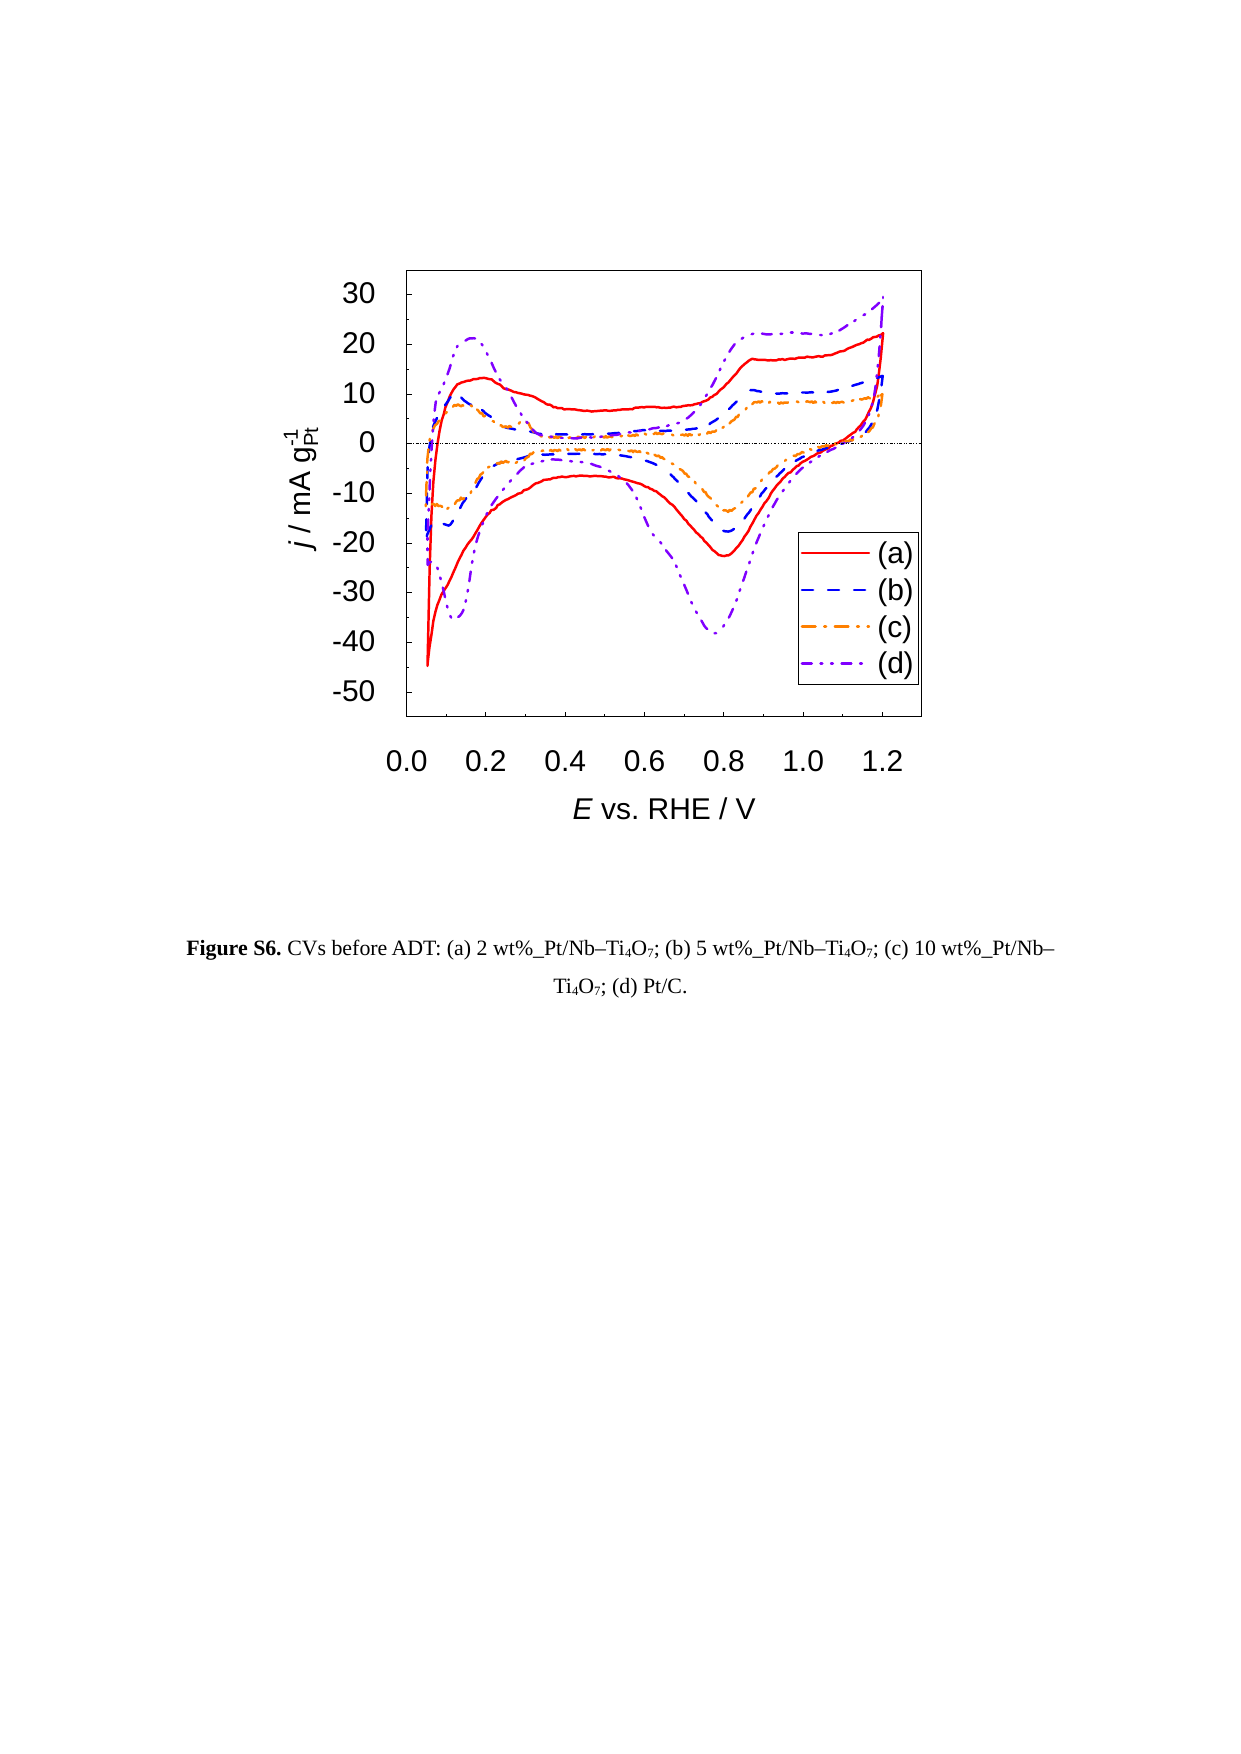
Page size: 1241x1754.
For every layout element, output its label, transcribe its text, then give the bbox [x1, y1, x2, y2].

text Figure S6. CVs before ADT: (a) 2 wt%_Pt/Nb–Ti4O7; (b) 5 wt%_Pt/Nb–Ti4O7; (c) 10 wt%_Pt/Nb–Ti4O7; (d) Pt/C. [177, 929, 1063, 1004]
